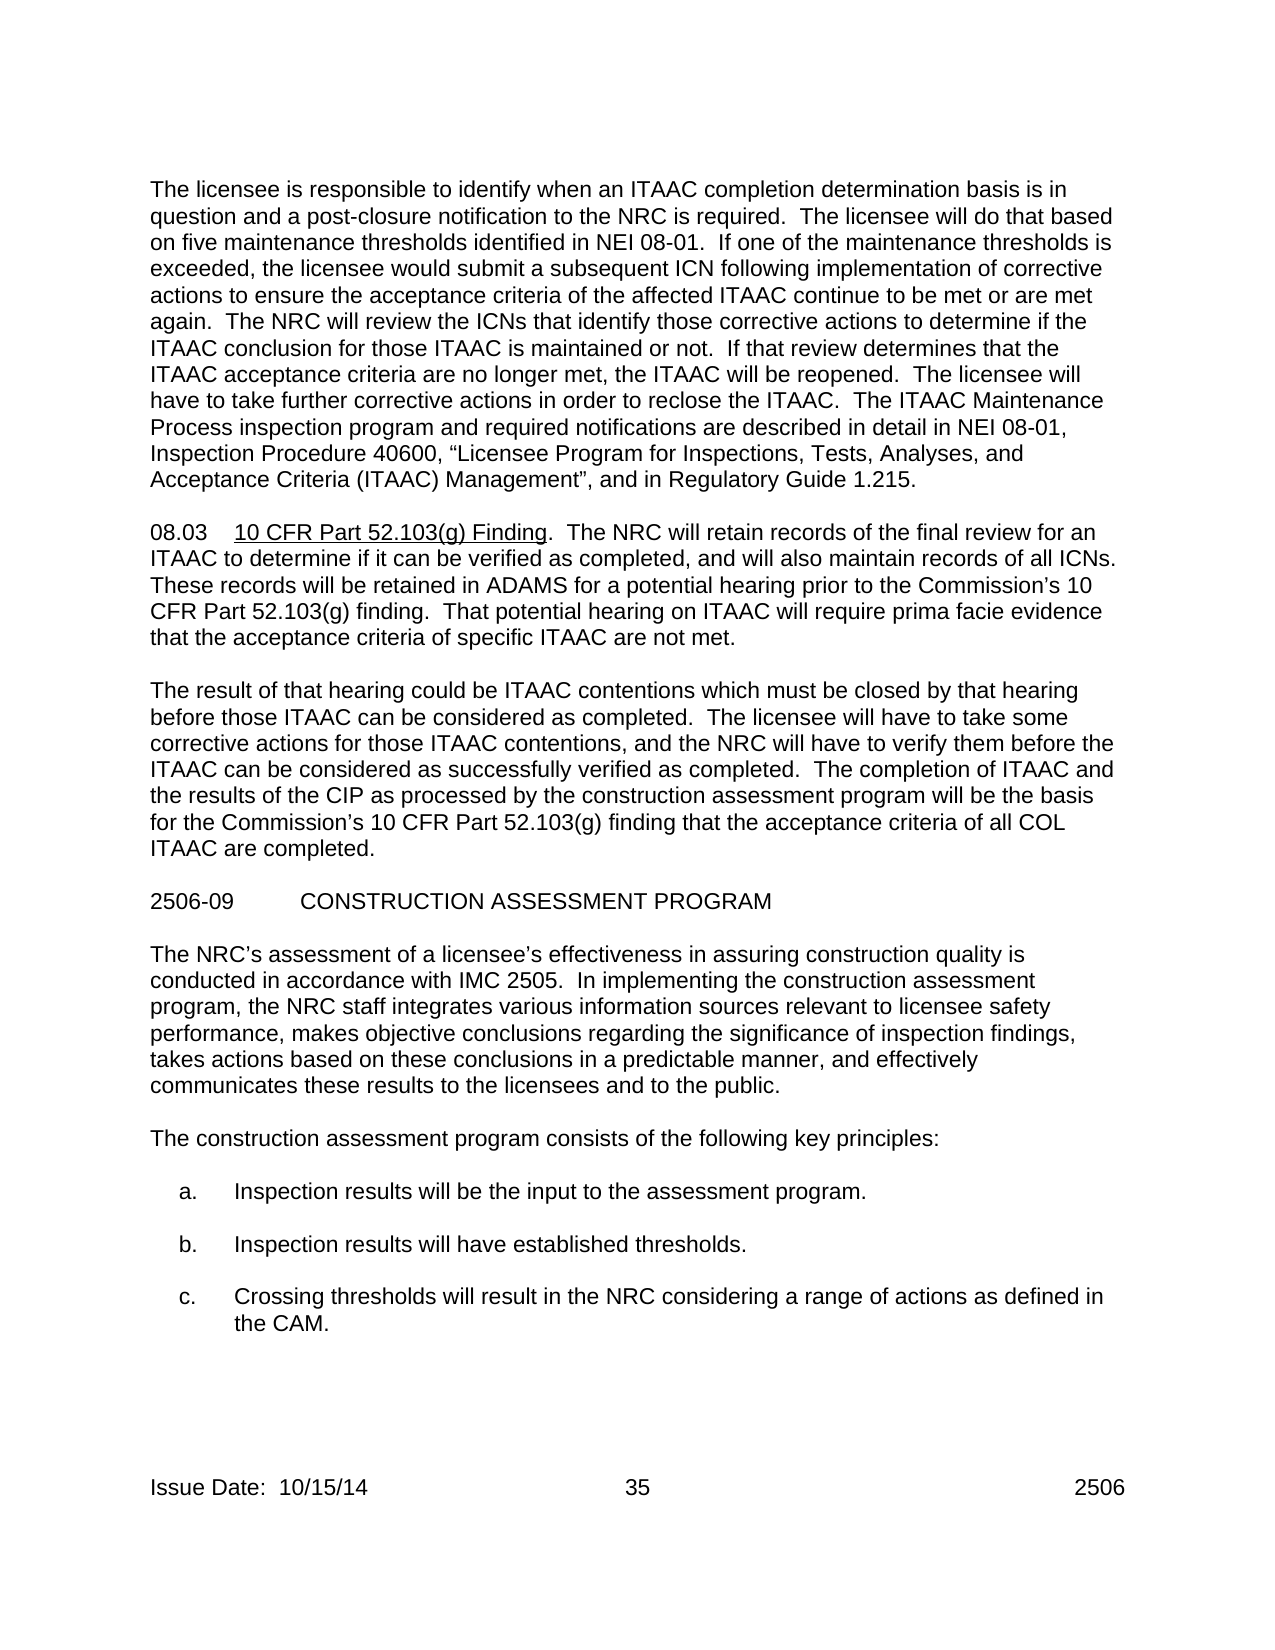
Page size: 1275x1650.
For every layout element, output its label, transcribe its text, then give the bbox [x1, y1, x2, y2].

text a. Inspection results will be the input to the assessment program. [178, 1178, 1125, 1204]
text The NRC’s assessment of a licensee’s effectiveness in assuring construction quality is conducted in accordance with IMC 2505. In implementing the construction assessment program, the NRC staff integrates various information sources relevant to licensee safety performance, makes objective conclusions regarding the significance of inspection findings, takes actions based on these conclusions in a predictable manner, and effectively communicates these results to the licensees and to the public. [150, 941, 1125, 1099]
text The result of that hearing could be ITAAC contentions which must be closed by that hearing before those ITAAC can be considered as completed. The licensee will have to take some corrective actions for those ITAAC contentions, and the NRC will have to verify them before the ITAAC can be considered as successfully verified as completed. The completion of ITAAC and the results of the CIP as processed by the construction assessment program will be the basis for the Commission’s 10 CFR Part 52.103(g) finding that the acceptance criteria of all COL ITAAC are completed. [150, 677, 1125, 862]
text b. Inspection results will have established thresholds. [178, 1231, 1125, 1257]
text The licensee is responsible to identify when an ITAAC completion determination basis is in question and a post-closure notification to the NRC is required. The licensee will do that based on five maintenance thresholds identified in NEI 08-01. If one of the maintenance thresholds is exceeded, the licensee would submit a subsequent ICN following implementation of corrective actions to ensure the acceptance criteria of the affected ITAAC continue to be met or are met again. The NRC will review the ICNs that identify those corrective actions to determine if the ITAAC conclusion for those ITAAC is maintained or not. If that review determines that the ITAAC acceptance criteria are no longer met, the ITAAC will be reopened. The licensee will have to take further corrective actions in order to reclose the ITAAC. The ITAAC Maintenance Process inspection program and required notifications are described in detail in NEI 08-01, Inspection Procedure 40600, “Licensee Program for Inspections, Tests, Analyses, and Acceptance Criteria (ITAAC) Management”, and in Regulatory Guide 1.215. [150, 176, 1125, 493]
text 2506-09 CONSTRUCTION ASSESSMENT PROGRAM [150, 888, 1125, 914]
text c. Crossing thresholds will result in the NRC considering a range of actions as defined in the CAM. [178, 1283, 1125, 1336]
text 08.03 10 CFR Part 52.103(g) Finding . The NRC will retain records of the final review for an ITAAC to determine if it can be verified as completed, and will also maintain records of all ICNs. These records will be retained in ADAMS for a potential hearing prior to the Commission’s 10 CFR Part 52.103(g) finding. That potential hearing on ITAAC will require prima facie evidence that the acceptance criteria of specific ITAAC are not met. [150, 519, 1125, 651]
text The construction assessment program consists of the following key principles: [150, 1125, 1125, 1151]
